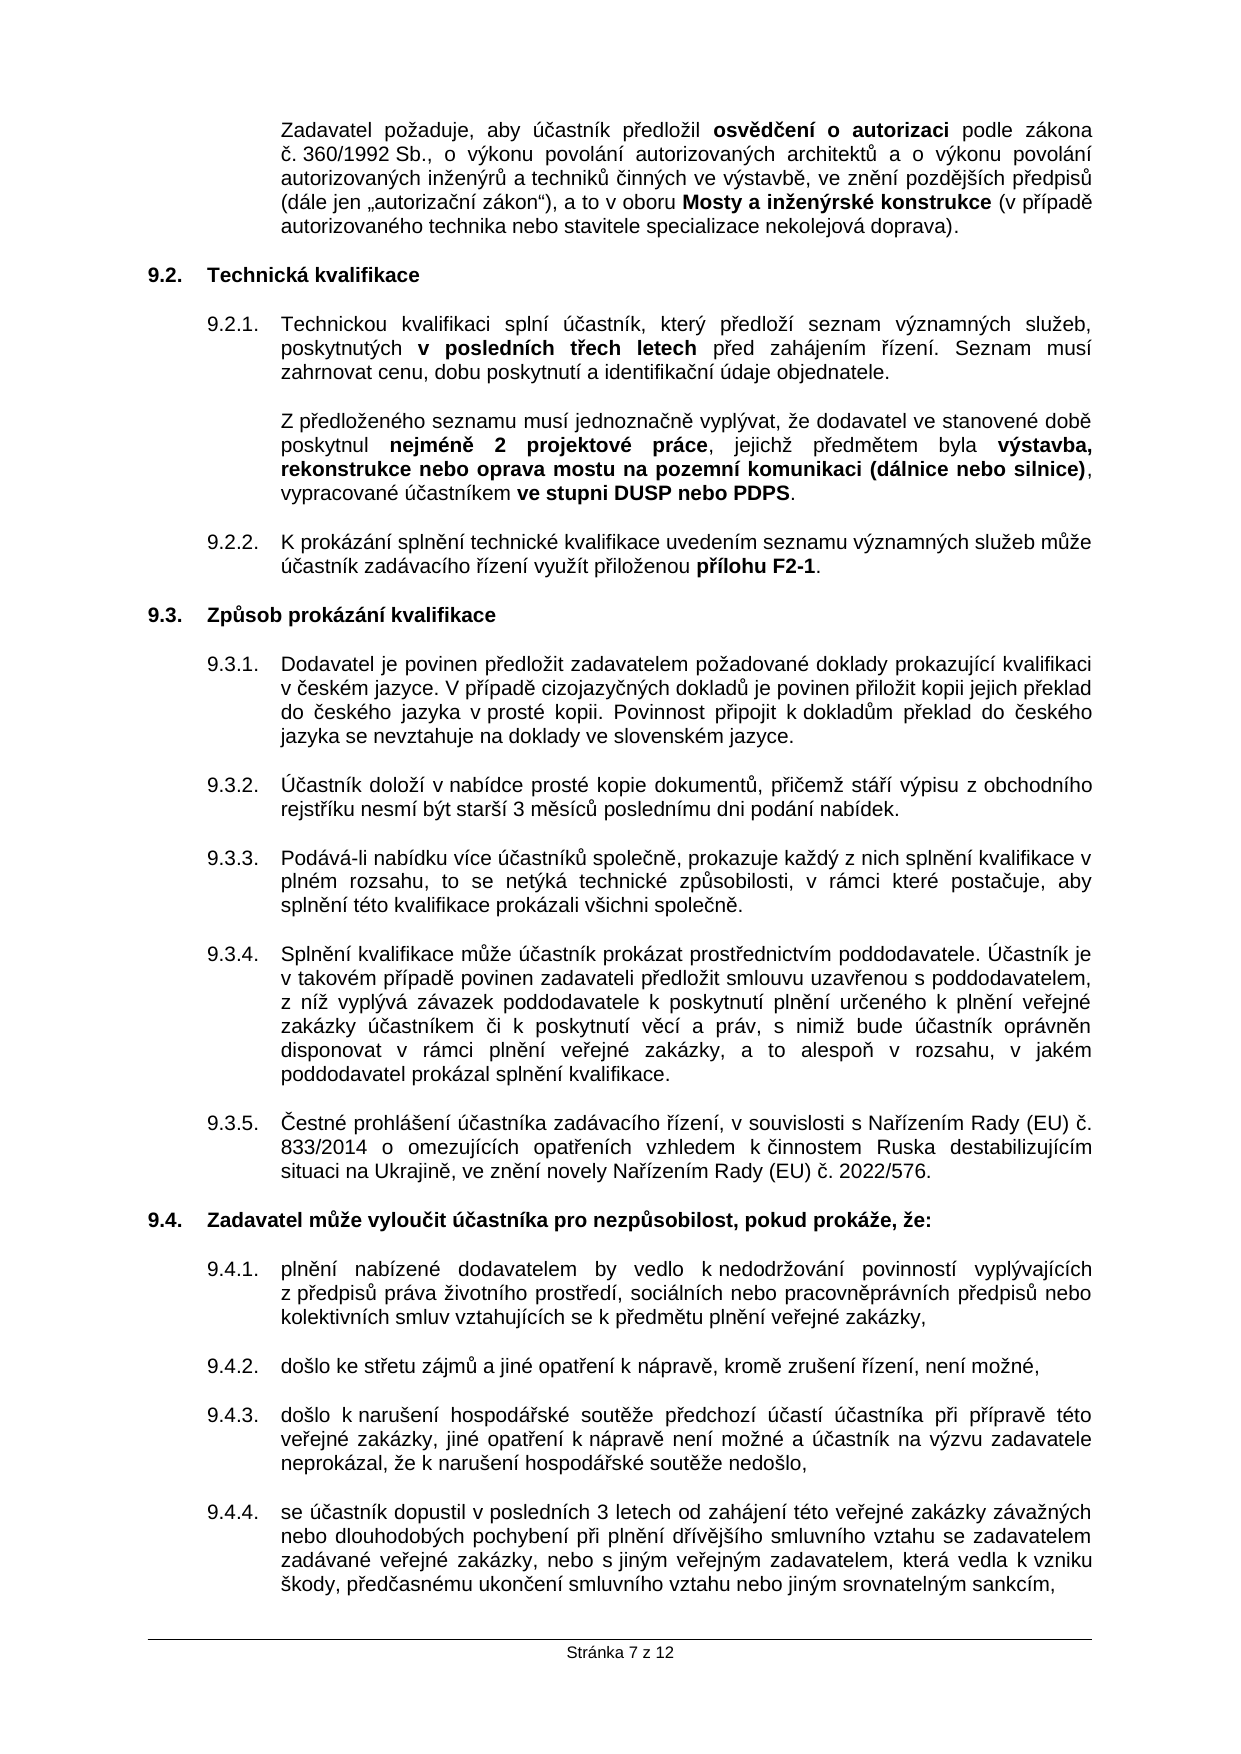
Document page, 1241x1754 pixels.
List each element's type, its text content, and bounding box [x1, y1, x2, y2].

list Splnění kvalifikace může účastník prokázat prostřednictvím poddodavatele. Účastník je v takovém případě povinen zadavateli předložit smlouvu uzavřenou s poddodavatelem, z níž vyplývá závazek poddodavatele k poskytnutí plnění určeného k plnění veřejné zakázky účastníkem či k poskytnutí věcí a práv, s nimiž bude účastník oprávněn disponovat v rámci plnění veřejné zakázky, a to alespoň v rozsahu, v jakém poddodavatel prokázal splnění kvalifikace. [207, 942, 1092, 1086]
list Podává-li nabídku více účastníků společně, prokazuje každý z nich splnění kvalifikace v plném rozsahu, to se netýká technické způsobilosti, v rámci které postačuje, aby splnění této kvalifikace prokázali všichni společně. [207, 845, 1092, 917]
list Účastník doloží v nabídce prosté kopie dokumentů, přičemž stáří výpisu z obchodního rejstříku nesmí být starší 3 měsíců poslednímu dni podání nabídek. [207, 772, 1092, 820]
list došlo k narušení hospodářské soutěže předchozí účastí účastníka při přípravě této veřejné zakázky, jiné opatření k nápravě není možné a účastník na výzvu zadavatele neprokázal, že k narušení hospodářské soutěže nedošlo, [207, 1403, 1092, 1474]
list Technickou kvalifikaci splní účastník, který předloží seznam významných služeb, poskytnutých v posledních třech letech před zahájením řízení. Seznam musí zahrnovat cenu, dobu poskytnutí a identifikační údaje objednatele. [207, 312, 1092, 384]
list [207, 118, 1092, 238]
list Technická kvalifikace [148, 263, 1092, 287]
list K prokázání splnění technické kvalifikace uvedením seznamu významných služeb může účastník zadávacího řízení využít přiloženou přílohu F2-1. [207, 530, 1092, 578]
list Způsob prokázání kvalifikace [148, 603, 1092, 627]
list Zadavatel může vyloučit účastníka pro nezpůsobilost, pokud prokáže, že: [148, 1208, 1092, 1232]
list plnění nabízené dodavatelem by vedlo k nedodržování povinností vyplývajících z předpisů práva životního prostředí, sociálních nebo pracovněprávních předpisů nebo kolektivních smluv vztahujících se k předmětu plnění veřejné zakázky, [207, 1257, 1092, 1329]
list Dodavatel je povinen předložit zadavatelem požadované doklady prokazující kvalifikaci v českém jazyce. V případě cizojazyčných dokladů je povinen přiložit kopii jejich překlad do českého jazyka v prosté kopii. Povinnost připojit k dokladům překlad do českého jazyka se nevztahuje na doklady ve slovenském jazyce. [207, 652, 1092, 747]
list Čestné prohlášení účastníka zadávacího řízení, v souvislosti s Nařízením Rady (EU) č. 833/2014 o omezujících opatřeních vzhledem k činnostem Ruska destabilizujícím situaci na Ukrajině, ve znění novely Nařízením Rady (EU) č. 2022/576. [207, 1111, 1092, 1183]
list se účastník dopustil v posledních 3 letech od zahájení této veřejné zakázky závažných nebo dlouhodobých pochybení při plnění dřívějšího smluvního vztahu se zadavatelem zadávané veřejné zakázky, nebo s jiným veřejným zadavatelem, která vedla k vzniku škody, předčasnému ukončení smluvního vztahu nebo jiným srovnatelným sankcím, [207, 1499, 1092, 1595]
list došlo ke střetu zájmů a jiné opatření k nápravě, kromě zrušení řízení, není možné, [207, 1354, 1092, 1378]
text Z předloženého seznamu musí jednoznačně vyplývat, že dodavatel ve stanovené době poskytnul nejméně 2 projektové práce, jejichž předmětem byla výstavba, rekonstrukce nebo oprava mostu na pozemní komunikaci (dálnice nebo silnice), vypracované účastníkem ve stupni DUSP nebo PDPS. [281, 409, 1092, 505]
